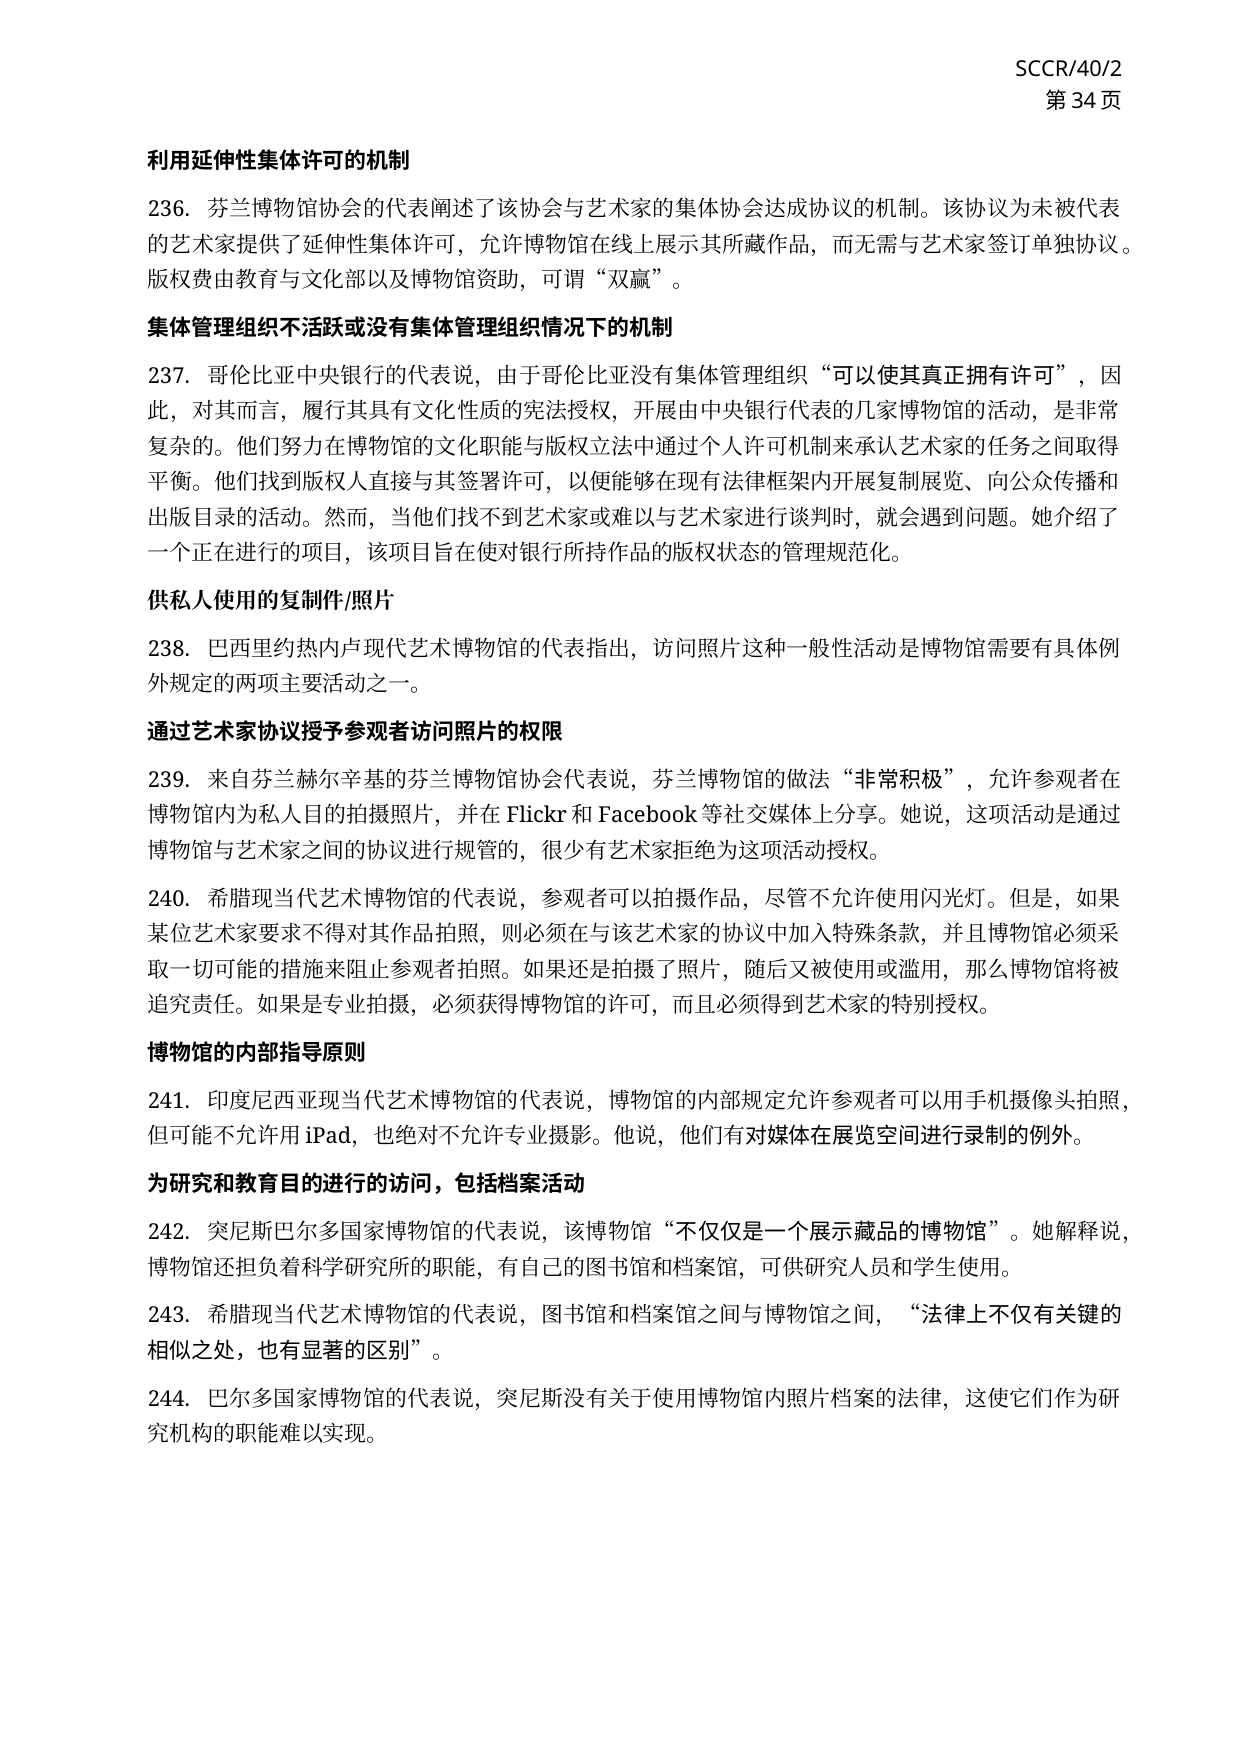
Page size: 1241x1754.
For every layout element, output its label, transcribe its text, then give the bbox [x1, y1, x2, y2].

list 巴西里约热内卢现代艺术博物馆的代表指出，访问照片这种一般性活动是博物馆需要有具体例外规定的两项主要活动之一。 [148, 627, 1122, 698]
list 希腊现当代艺术博物馆的代表说，参观者可以拍摄作品，尽管不允许使用闪光灯。但是，如果某位艺术家要求不得对其作品拍照，则必须在与该艺术家的协议中加入特殊条款，并且博物馆必须采取一切可能的措施来阻止参观者拍照。如果还是拍摄了照片，随后又被使用或滥用，那么博物馆将被追究责任。如果是专业拍摄，必须获得博物馆的许可，而且必须得到艺术家的特别授权。 [148, 877, 1122, 1019]
list 希腊现当代艺术博物馆的代表说，图书馆和档案馆之间与博物馆之间，“法律上不仅有关键的相似之处，也有显著的区别”。 [148, 1294, 1122, 1365]
list 来自芬兰赫尔辛基的芬兰博物馆协会代表说，芬兰博物馆的做法“非常积极”，允许参观者在博物馆内为私人目的拍摄照片，并在Flickr和Facebook等社交媒体上分享。她说，这项活动是通过博物馆与艺术家之间的协议进行规管的，很少有艺术家拒绝为这项活动授权。 [148, 758, 1122, 865]
list 印度尼西亚现当代艺术博物馆的代表说，博物馆的内部规定允许参观者可以用手机摄像头拍照，但可能不允许用iPad，也绝对不允许专业摄影。他说，他们有对媒体在展览空间进行录制的例外。 [148, 1079, 1122, 1150]
subtitle 博物馆的内部指导原则 [148, 1031, 1122, 1067]
list 哥伦比亚中央银行的代表说，由于哥伦比亚没有集体管理组织“可以使其真正拥有许可”，因此，对其而言，履行其具有文化性质的宪法授权，开展由中央银行代表的几家博物馆的活动，是非常复杂的。他们努力在博物馆的文化职能与版权立法中通过个人许可机制来承认艺术家的任务之间取得平衡。他们找到版权人直接与其签署许可，以便能够在现有法律框架内开展复制展览、向公众传播和出版目录的活动。然而，当他们找不到艺术家或难以与艺术家进行谈判时，就会遇到问题。她介绍了一个正在进行的项目，该项目旨在使对银行所持作品的版权状态的管理规范化。 [148, 354, 1122, 567]
list 芬兰博物馆协会的代表阐述了该协会与艺术家的集体协会达成协议的机制。该协议为未被代表的艺术家提供了延伸性集体许可，允许博物馆在线上展示其所藏作品，而无需与艺术家签订单独协议。版权费由教育与文化部以及博物馆资助，可谓“双赢”。 [148, 188, 1122, 294]
subtitle 利用延伸性集体许可的机制 [148, 140, 1122, 175]
list 突尼斯巴尔多国家博物馆的代表说，该博物馆“不仅仅是一个展示藏品的博物馆”。她解释说，博物馆还担负着科学研究所的职能，有自己的图书馆和档案馆，可供研究人员和学生使用。 [148, 1211, 1122, 1281]
subtitle 集体管理组织不活跃或没有集体管理组织情况下的机制 [148, 306, 1122, 342]
subtitle 为研究和教育目的进行的访问，包括档案活动 [148, 1163, 1122, 1198]
subtitle 通过艺术家协议授予参观者访问照片的权限 [148, 711, 1122, 746]
text 供私人使用的复制件/照片 [148, 579, 1122, 615]
list 巴尔多国家博物馆的代表说，突尼斯没有关于使用博物馆内照片档案的法律，这使它们作为研究机构的职能难以实现。 [148, 1377, 1122, 1448]
